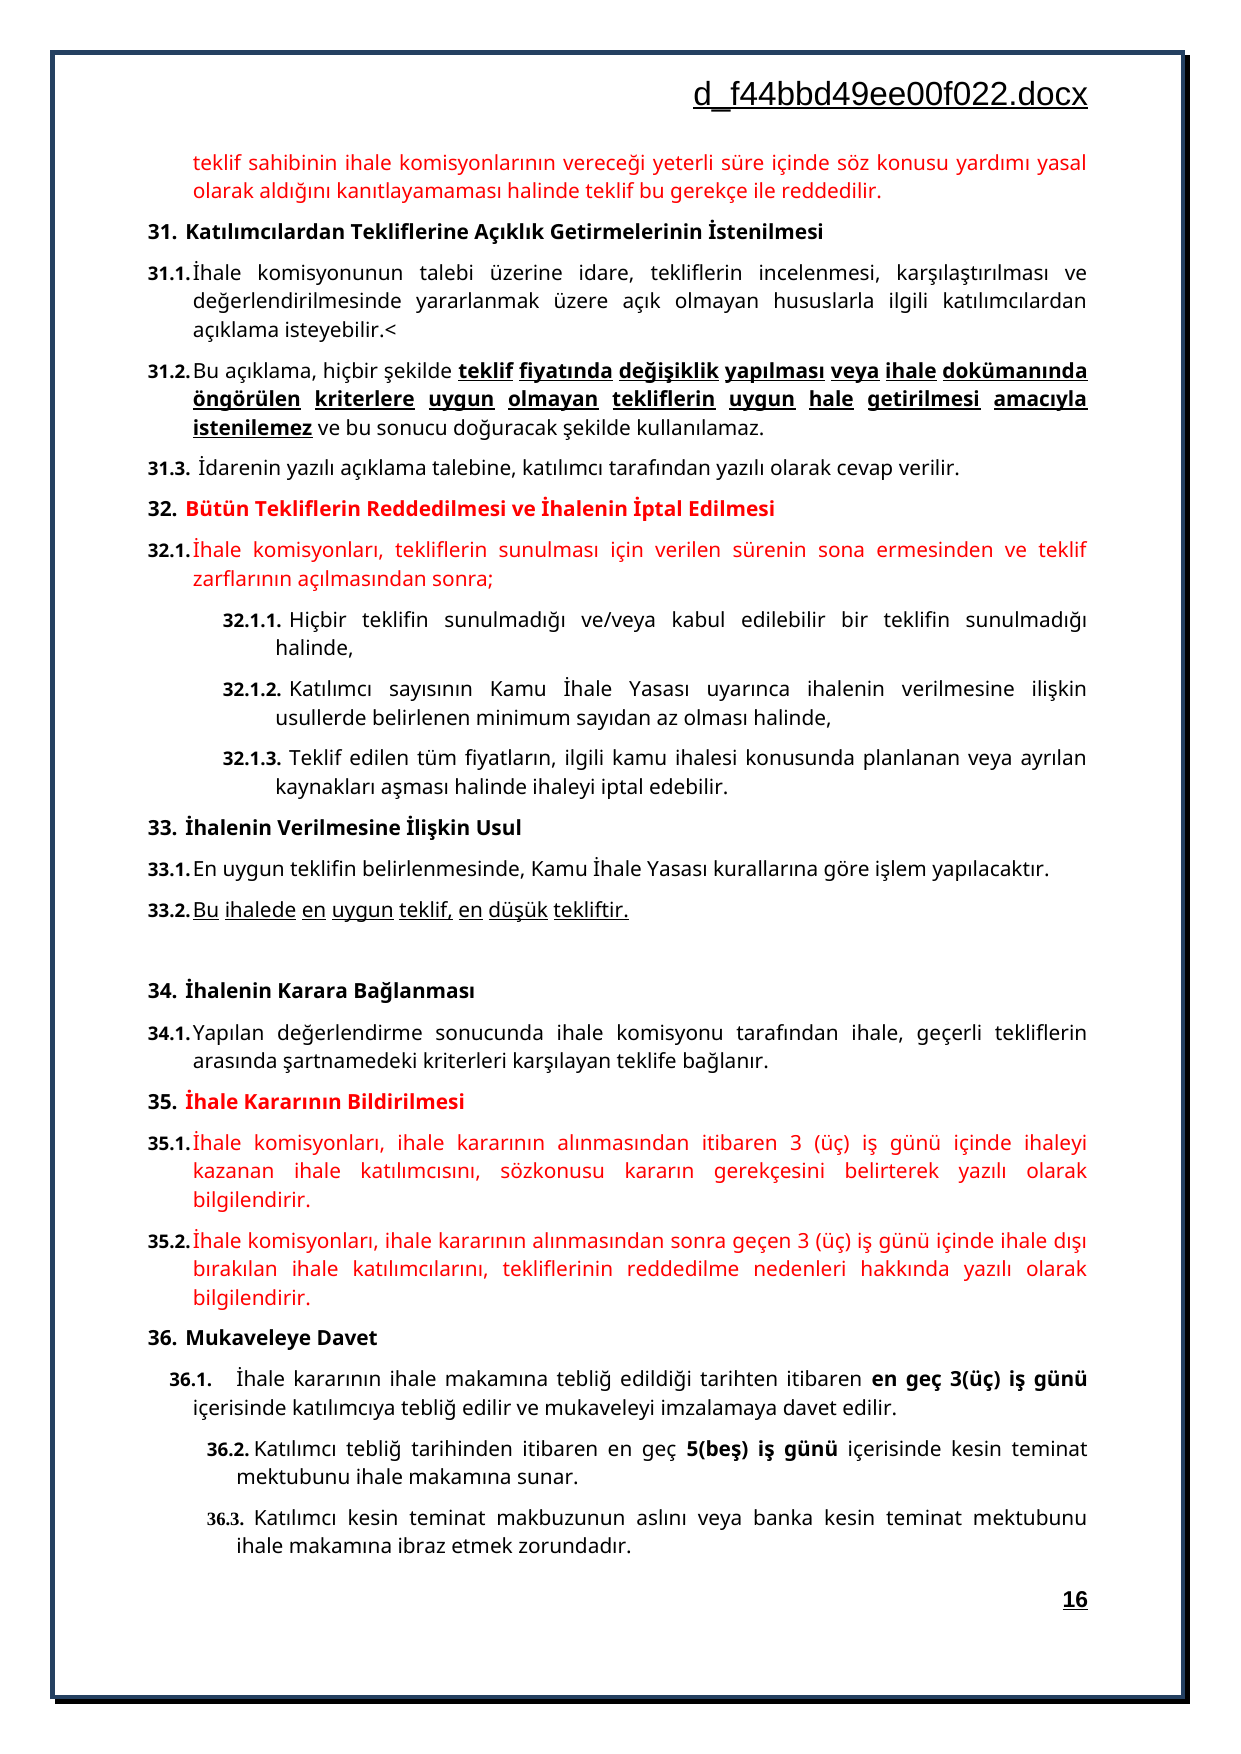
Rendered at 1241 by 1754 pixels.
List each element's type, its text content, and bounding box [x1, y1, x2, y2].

list İhale komisyonları, tekliflerin sunulması için verilen sürenin sona ermesinden ve teklif zarflarının açılmasından sonra; [148, 535, 1088, 592]
list İhale komisyonları, ihale kararının alınmasından sonra geçen 3 (üç) iş günü içinde ihale dışı bırakılan ihale katılımcılarını, tekliflerinin reddedilme nedenleri hakkında yazılı olarak bilgilendirir. [148, 1226, 1088, 1311]
list İhale komisyonunun talebi üzerine idare, tekliflerin incelenmesi, karşılaştırılması ve değerlendirilmesinde yararlanmak üzere açık olmayan hususlarla ilgili katılımcılardan açıklama isteyebilir.< [148, 258, 1088, 343]
list Katılımcı kesin teminat makbuzunun aslını veya banka kesin teminat mektubunu ihale makamına ibraz etmek zorundadır. [207, 1503, 1088, 1560]
list Katılımcı sayısının Kamu İhale Yasası uyarınca ihalenin verilmesine ilişkin usullerde belirlenen minimum sayıdan az olması halinde, [223, 674, 1088, 731]
list Bu açıklama, hiçbir şekilde teklif fiyatında değişiklik yapılması veya ihale dokümanında öngörülen kriterlere uygun olmayan tekliflerin uygun hale getirilmesi amacıyla istenilemez ve bu sonucu doğuracak şekilde kullanılamaz. [148, 356, 1088, 441]
list Teklif edilen tüm fiyatların, ilgili kamu ihalesi konusunda planlanan veya ayrılan kaynakları aşması halinde ihaleyi iptal edebilir. [223, 743, 1088, 800]
list İhalenin Karara Bağlanması [148, 977, 1088, 1005]
list Mukaveleye Davet [148, 1323, 1088, 1352]
list Bütün Tekliflerin Reddedilmesi ve İhalenin İptal Edilmesi [148, 494, 1088, 523]
list İhalenin Verilmesine İlişkin Usul [148, 813, 1088, 841]
list Hiçbir teklifin sunulmadığı ve/veya kabul edilebilir bir teklifin sunulmadığı halinde, [223, 605, 1088, 662]
list Katılımcılardan Tekliflerine Açıklık Getirmelerinin İstenilmesi [148, 217, 1088, 245]
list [148, 148, 1088, 204]
list İhale komisyonları, ihale kararının alınmasından itibaren 3 (üç) iş günü içinde ihaleyi kazanan ihale katılımcısını, sözkonusu kararın gerekçesini belirterek yazılı olarak bilgilendirir. [148, 1128, 1088, 1213]
list İhale Kararının Bildirilmesi [148, 1087, 1088, 1115]
list İdarenin yazılı açıklama talebine, katılımcı tarafından yazılı olarak cevap verilir. [148, 453, 1088, 482]
list Katılımcı tebliğ tarihinden itibaren en geç 5(beş) iş günü içerisinde kesin teminat mektubunu ihale makamına sunar. [207, 1434, 1088, 1491]
list İhale kararının ihale makamına tebliğ edildiği tarihten itibaren en geç 3(üç) iş günü içerisinde katılımcıya tebliğ edilir ve mukaveleyi imzalamaya davet edilir. [169, 1364, 1088, 1421]
list Bu ihalede en uygun teklif, en düşük tekliftir. [148, 895, 1088, 923]
list En uygun teklifin belirlenmesinde, Kamu İhale Yasası kurallarına göre işlem yapılacaktır. [148, 854, 1088, 882]
list Yapılan değerlendirme sonucunda ihale komisyonu tarafından ihale, geçerli tekliflerin arasında şartnamedeki kriterleri karşılayan teklife bağlanır. [148, 1018, 1088, 1074]
